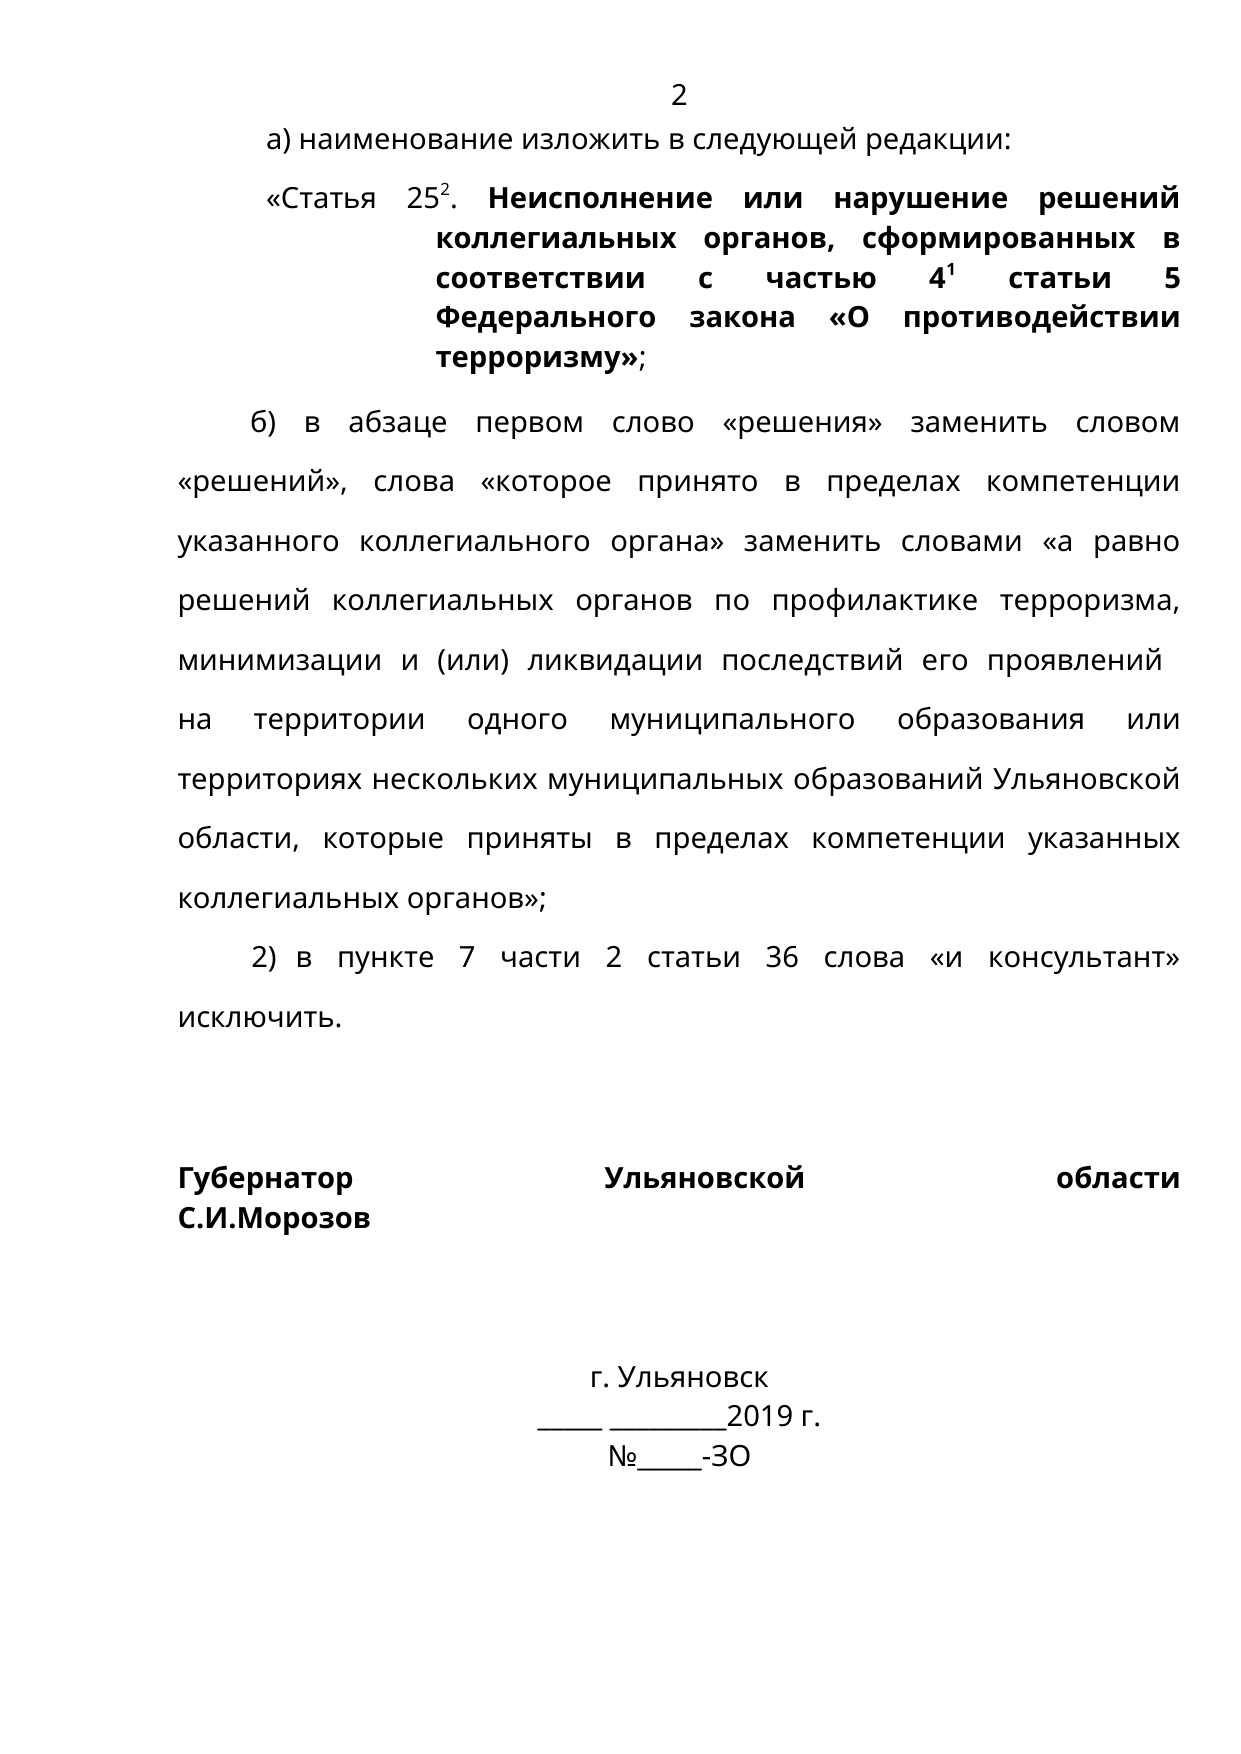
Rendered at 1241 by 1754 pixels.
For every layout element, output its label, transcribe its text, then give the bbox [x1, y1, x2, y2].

text г. Ульяновск [177, 1356, 1181, 1396]
text а) наименование изложить в следующей редакции: [266, 118, 1181, 158]
text «Статья 252. Неисполнение или нарушение решений коллегиальных органов, сформированных в соответствии с частью 41 статьи 5 Федерального закона «О противодействии терроризму»; [266, 178, 1181, 376]
text Губернатор Ульяновской области С.И.Морозов [177, 1157, 1181, 1237]
text _____ _________2019 г. [177, 1396, 1181, 1435]
text №_____-ЗО [177, 1435, 1181, 1475]
list в пункте 7 части 2 статьи 36 слова «и консультант» исключить. [177, 936, 1181, 1036]
text б) в абзаце первом слово «решения» заменить словом «решений», слова «которое принято в пределах компетенции указанного коллегиального органа» заменить словами «а равно решений коллегиальных органов по профилактике терроризма, минимизации и (или) ликвидации последствий его проявлений на территории одного муниципального образования или территориях нескольких муниципальных образований Ульяновской области, которые приняты в пределах компетенции указанных коллегиальных органов»; [177, 401, 1181, 917]
